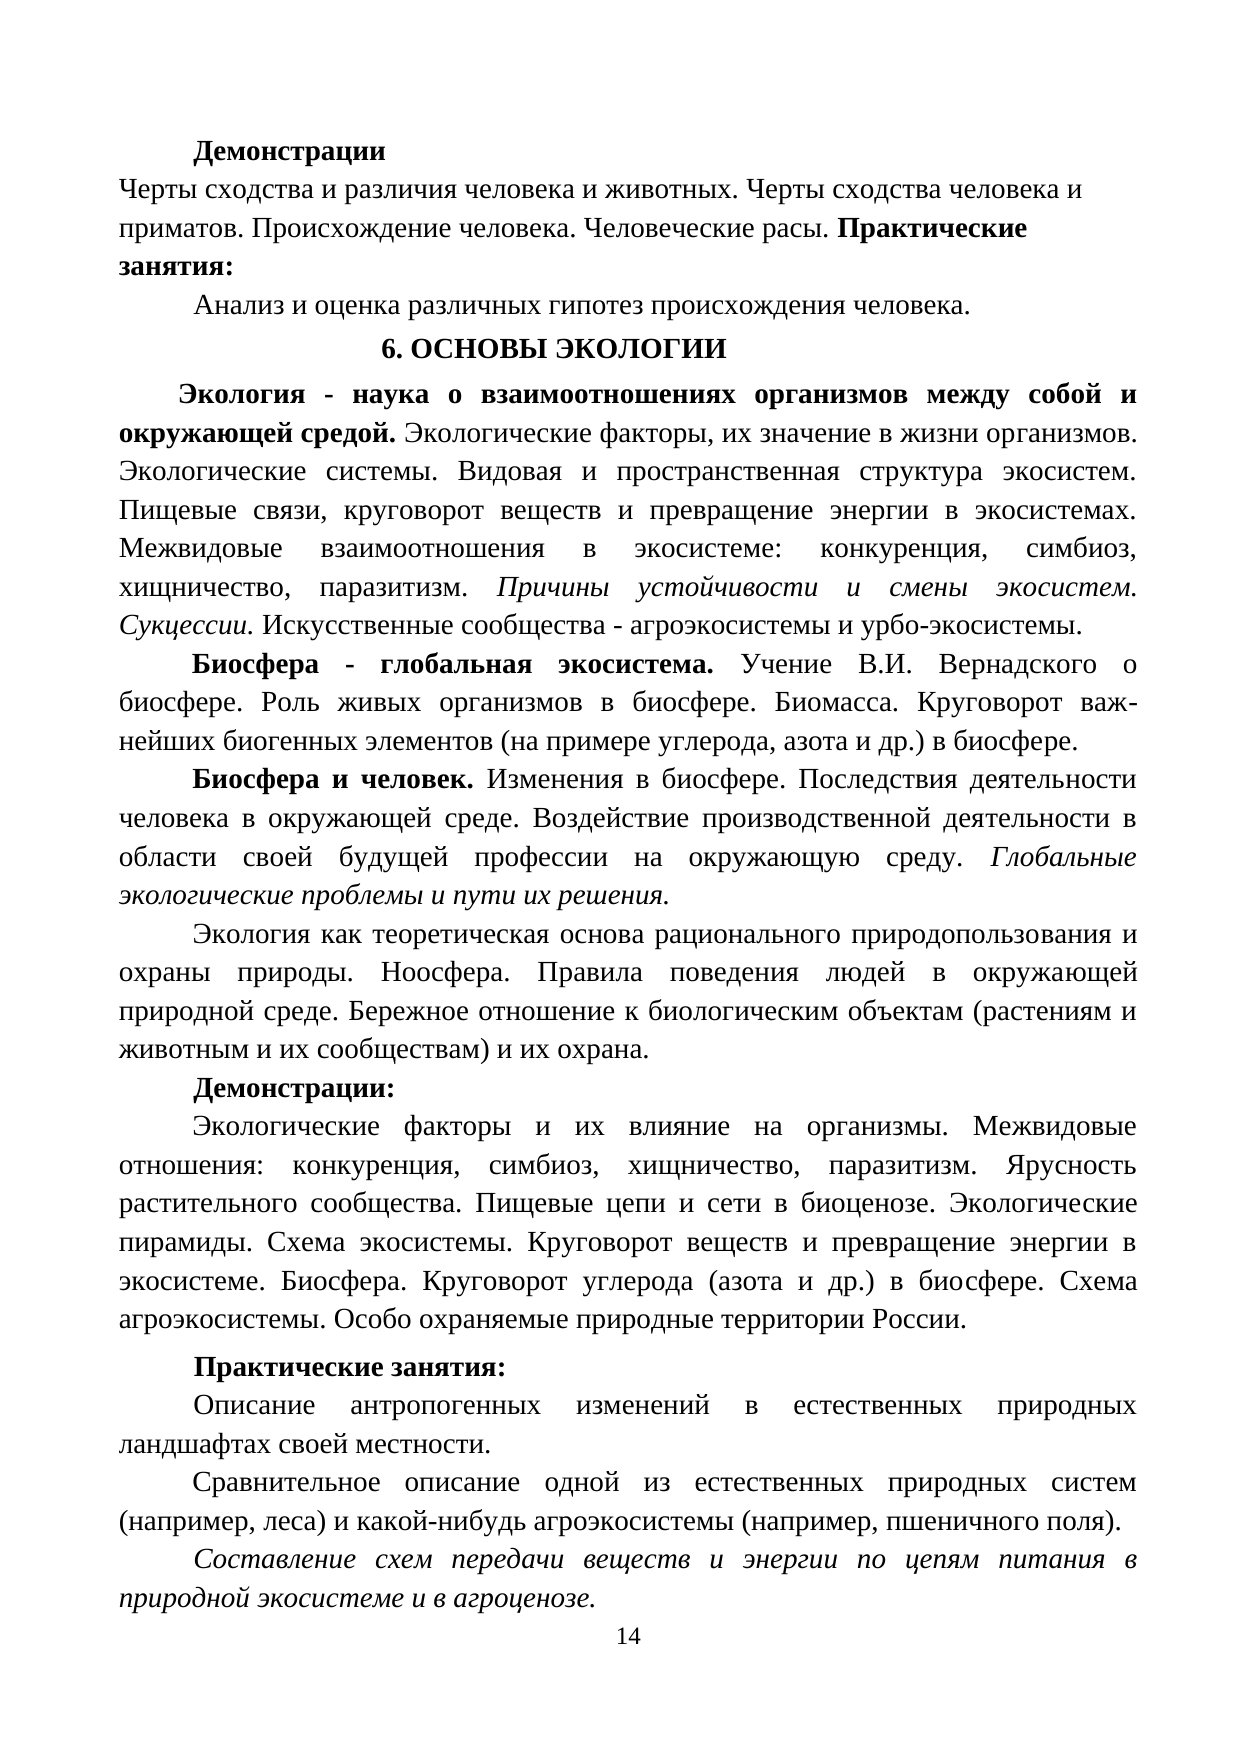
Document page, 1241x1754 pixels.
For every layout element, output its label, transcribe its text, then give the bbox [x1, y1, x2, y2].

text Черты сходства и различия человека и животных. Черты сходства человека и приматов. Происхождение человека. Человеческие расы. Практические занятия: [118, 171, 1138, 282]
text Демонстрации: [193, 1070, 1138, 1103]
text Биосфера и человек. Изменения в биосфере. Последствия деятельности человека в окружающей среде. Воздействие производственной деятельности в области своей будущей профессии на окружающую среду. Глобальные экологические проблемы и пути их решения. [118, 762, 1137, 911]
text Практические занятия: [193, 1349, 1138, 1382]
text Описание антропогенных изменений в естественных природных ландшафтах своей местности. [118, 1387, 1138, 1459]
text Экологические факторы и их влияние на организмы. Межвидовые отношения: конкуренция, симбиоз, хищничество, паразитизм. Ярусность растительного сообщества. Пищевые цепи и сети в биоценозе. Экологические пирамиды. Схема экосистемы. Круговорот веществ и превращение энергии в экосистеме. Биосфера. Круговорот углерода (азота и др.) в биосфере. Схема агроэкосистемы. Особо охраняемые природные территории России. [118, 1108, 1138, 1335]
text Экология - наука о взаимоотношениях организмов между собой и окружающей средой. Экологические факторы, их значение в жизни организмов. Экологические системы. Видовая и пространственная структура экосистем. Пищевые связи, круговорот веществ и превращение энергии в экосистемах. Межвидовые взаимоотношения в экосистеме: конкуренция, симбиоз, хищничество, паразитизм. Причины устойчивости и смены экосистем. Сукцессии. Искусственные сообщества - агроэкосистемы и урбо-экосистемы. [118, 376, 1138, 641]
text Демонстрации [193, 133, 1138, 166]
text 6. ОСНОВЫ ЭКОЛОГИИ [118, 332, 1138, 365]
text Биосфера - глобальная экосистема. Учение В.И. Вернадского о биосфере. Роль живых организмов в биосфере. Биомасса. Круговорот важнейших биогенных элементов (на примере углерода, азота и др.) в биосфере. [118, 646, 1138, 757]
text Анализ и оценка различных гипотез происхождения человека. [193, 287, 1138, 321]
text Составление схем передачи веществ и энергии по цепям питания в природной экосистеме и в агроценозе. [118, 1541, 1138, 1613]
text Экология как теоретическая основа рационального природопользования и охраны природы. Ноосфера. Правила поведения людей в окружающей природной среде. Бережное отношение к биологическим объектам (растениям и животным и их сообществам) и их охрана. [118, 916, 1138, 1065]
text Сравнительное описание одной из естественных природных систем (например, леса) и какой-нибудь агроэкосистемы (например, пшеничного поля). [118, 1464, 1138, 1536]
